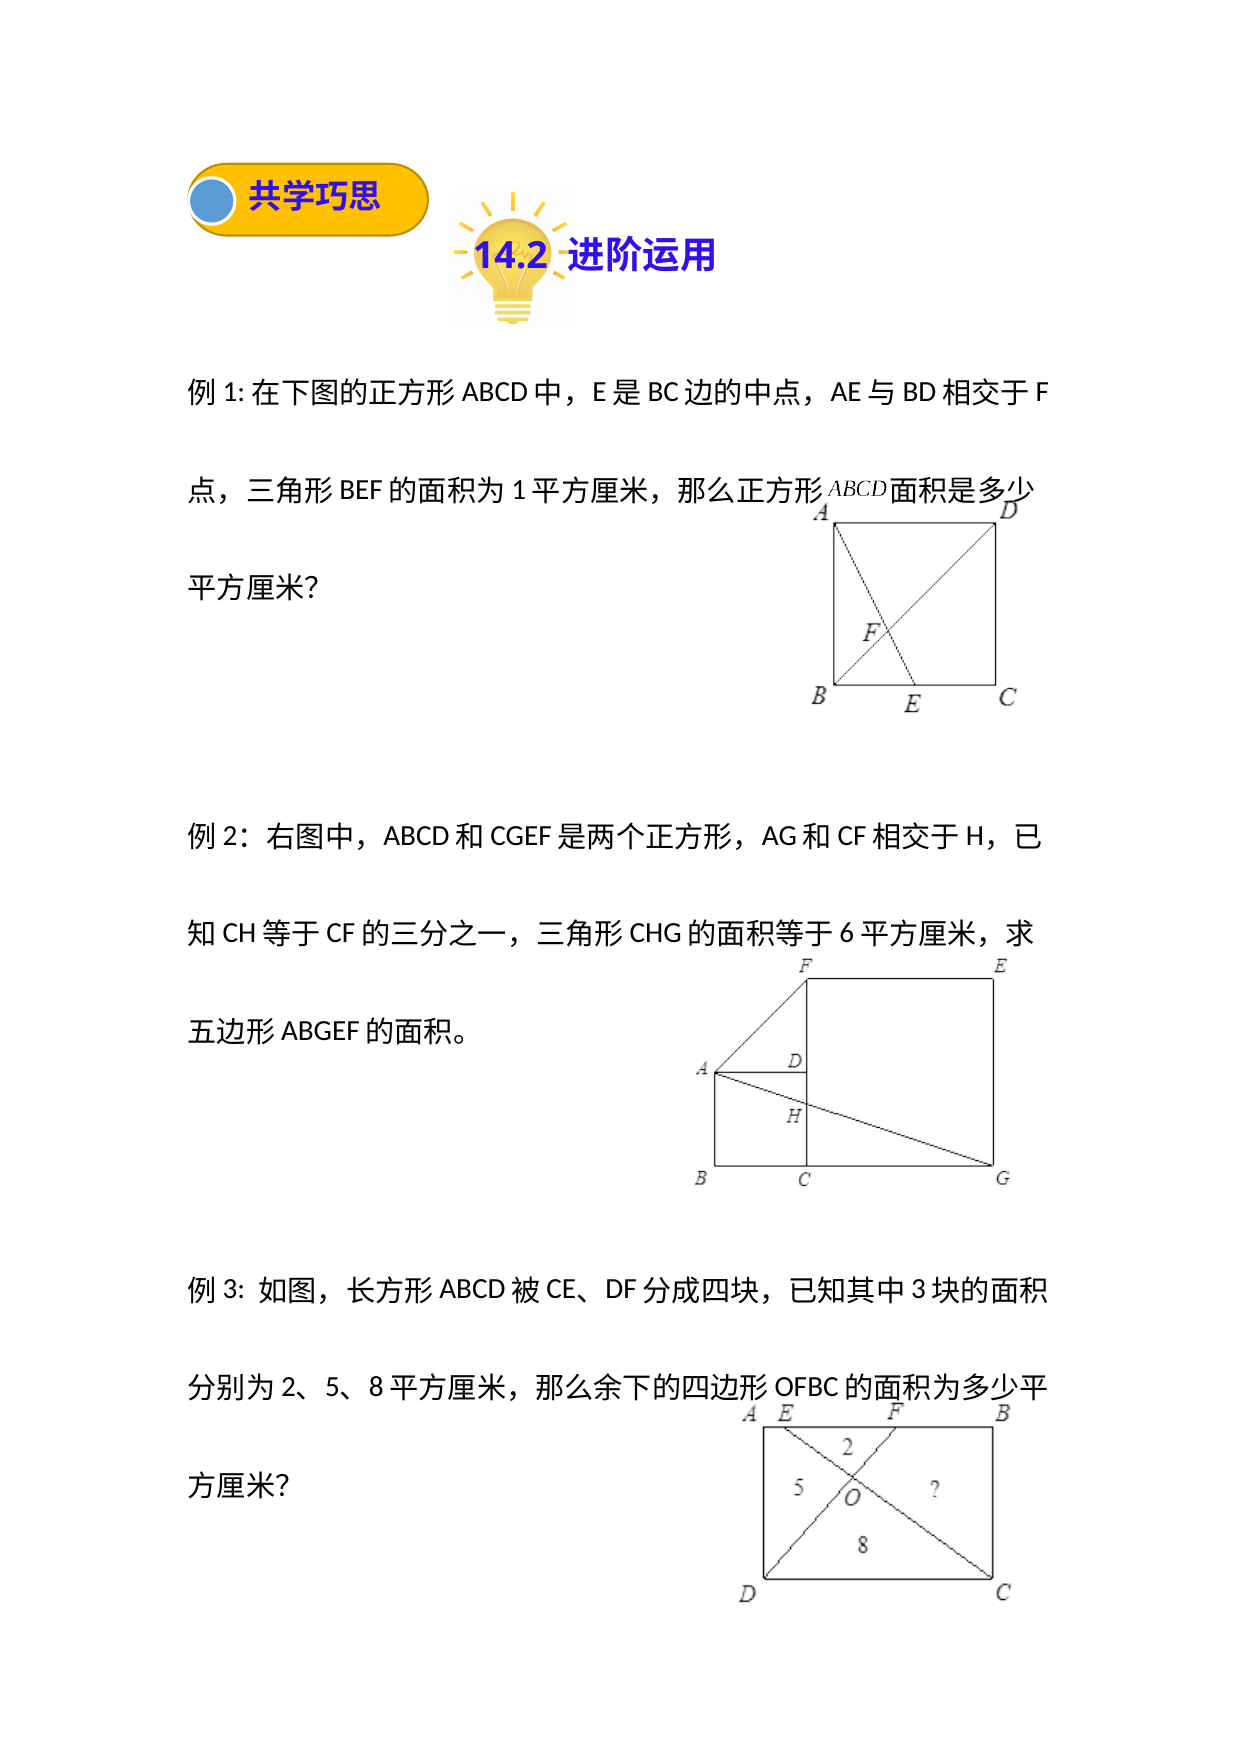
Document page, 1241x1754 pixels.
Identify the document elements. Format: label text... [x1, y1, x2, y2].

text 例1: 在下图的正方形ABCD中，E是BC边的中点，AE与BD相交于F点，三角形BEF的面积为1平方厘米，那么正方形面积是多少平方厘米？ [187, 359, 1053, 619]
picture [684, 945, 1030, 1189]
text 例3: 如图，长方形ABCD被CE、DF分成四块，已知其中3块的面积分别为2、5、8平方厘米，那么余下的四边形OFBC的面积为多少平方厘米？ [187, 1256, 1053, 1516]
picture [451, 187, 575, 327]
picture [726, 1386, 1031, 1621]
text 例2：右图中，ABCD和CGEF是两个正方形，AG和CF相交于H，已知CH等于CF的三分之一，三角形CHG的面积等于6平方厘米，求五边形ABGEF的面积。 [187, 802, 1053, 1062]
picture [797, 481, 1038, 731]
